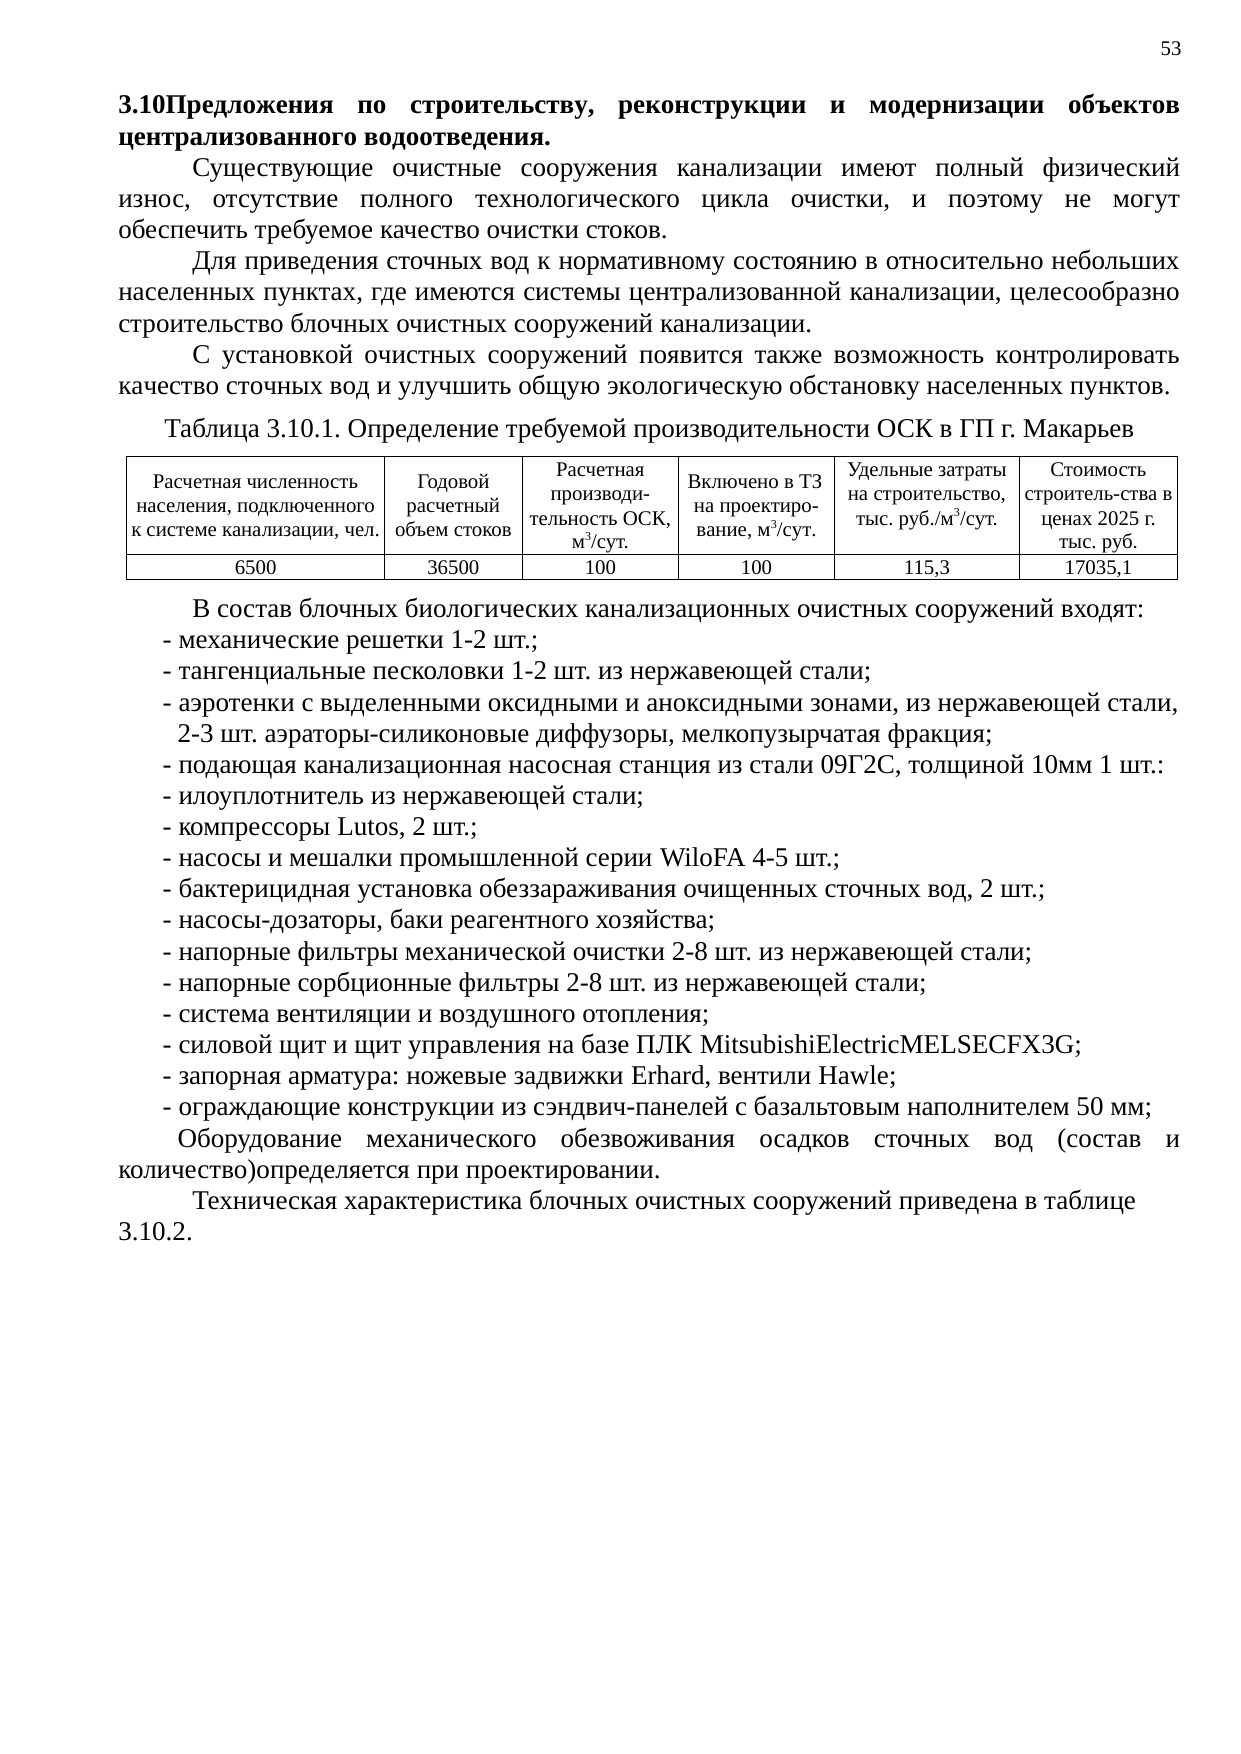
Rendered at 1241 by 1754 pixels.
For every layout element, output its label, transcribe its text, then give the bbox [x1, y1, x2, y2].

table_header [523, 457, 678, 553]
text - бактерицидная установка обеззараживания очищенных сточных вод, 2 шт.; [162, 872, 1181, 904]
text - ограждающие конструкции из сэндвич-панелей с базальтовым наполнителем 50 мм; [162, 1091, 1181, 1122]
text - силовой щит и щит управления на базе ПЛК MitsubishiElectricMELSECFX3G; [162, 1028, 1181, 1059]
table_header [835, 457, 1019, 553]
text В состав блочных биологических канализационных очистных сооружений входят: [118, 592, 1181, 623]
text Оборудование механического обезвоживания осадков сточных вод (состав и количество)определяется при проектировании. [118, 1122, 1181, 1184]
text Существующие очистные сооружения канализации имеют полный физический износ, отсутствие полного технологического цикла очистки, и поэтому не могут обеспечить требуемое качество очистки стоков. [118, 151, 1181, 244]
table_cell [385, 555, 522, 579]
text Таблица 3.10.1. Определение требуемой производительности ОСК в ГП г. Макарьев [118, 413, 1181, 444]
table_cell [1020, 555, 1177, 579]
text - запорная арматура: ножевые задвижки Erhard, вентили Hawle; [162, 1059, 1181, 1091]
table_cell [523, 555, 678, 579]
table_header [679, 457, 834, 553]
text - система вентиляции и воздушного отопления; [162, 997, 1181, 1028]
text Для приведения сточных вод к нормативному состоянию в относительно небольших населенных пунктах, где имеются системы централизованной канализации, целесообразно строительство блочных очистных сооружений канализации. [118, 244, 1181, 338]
text 3.10Предложения по строительству, реконструкции и модернизации объектов централизованного водоотведения. [118, 89, 1181, 151]
text Техническая характеристика блочных очистных сооружений приведена в таблице 3.10.2. [118, 1184, 1181, 1246]
text - тангенциальные песколовки 1-2 шт. из нержавеющей стали; [162, 654, 1181, 686]
text - механические решетки 1-2 шт.; [162, 623, 1181, 654]
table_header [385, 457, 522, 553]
text - напорные сорбционные фильтры 2-8 шт. из нержавеющей стали; [162, 966, 1181, 997]
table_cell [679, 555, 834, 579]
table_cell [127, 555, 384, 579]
text - подающая канализационная насосная станция из стали 09Г2С, толщиной 10мм 1 шт.: [162, 748, 1181, 779]
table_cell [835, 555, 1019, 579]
text - илоуплотнитель из нержавеющей стали; [162, 779, 1181, 810]
text - компрессоры Lutos, 2 шт.; [162, 810, 1181, 841]
text С установкой очистных сооружений появится также возможность контролировать качество сточных вод и улучшить общую экологическую обстановку населенных пунктов. [118, 338, 1181, 400]
text - аэротенки с выделенными оксидными и аноксидными зонами, из нержавеющей стали, 2-3 шт. аэраторы-силиконовые диффузоры, мелкопузырчатая фракция; [162, 686, 1181, 748]
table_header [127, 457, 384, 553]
text - насосы-дозаторы, баки реагентного хозяйства; [162, 904, 1181, 935]
text - насосы и мешалки промышленной серии WiloFA 4-5 шт.; [162, 841, 1181, 872]
text - напорные фильтры механической очистки 2-8 шт. из нержавеющей стали; [162, 935, 1181, 966]
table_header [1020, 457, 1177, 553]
